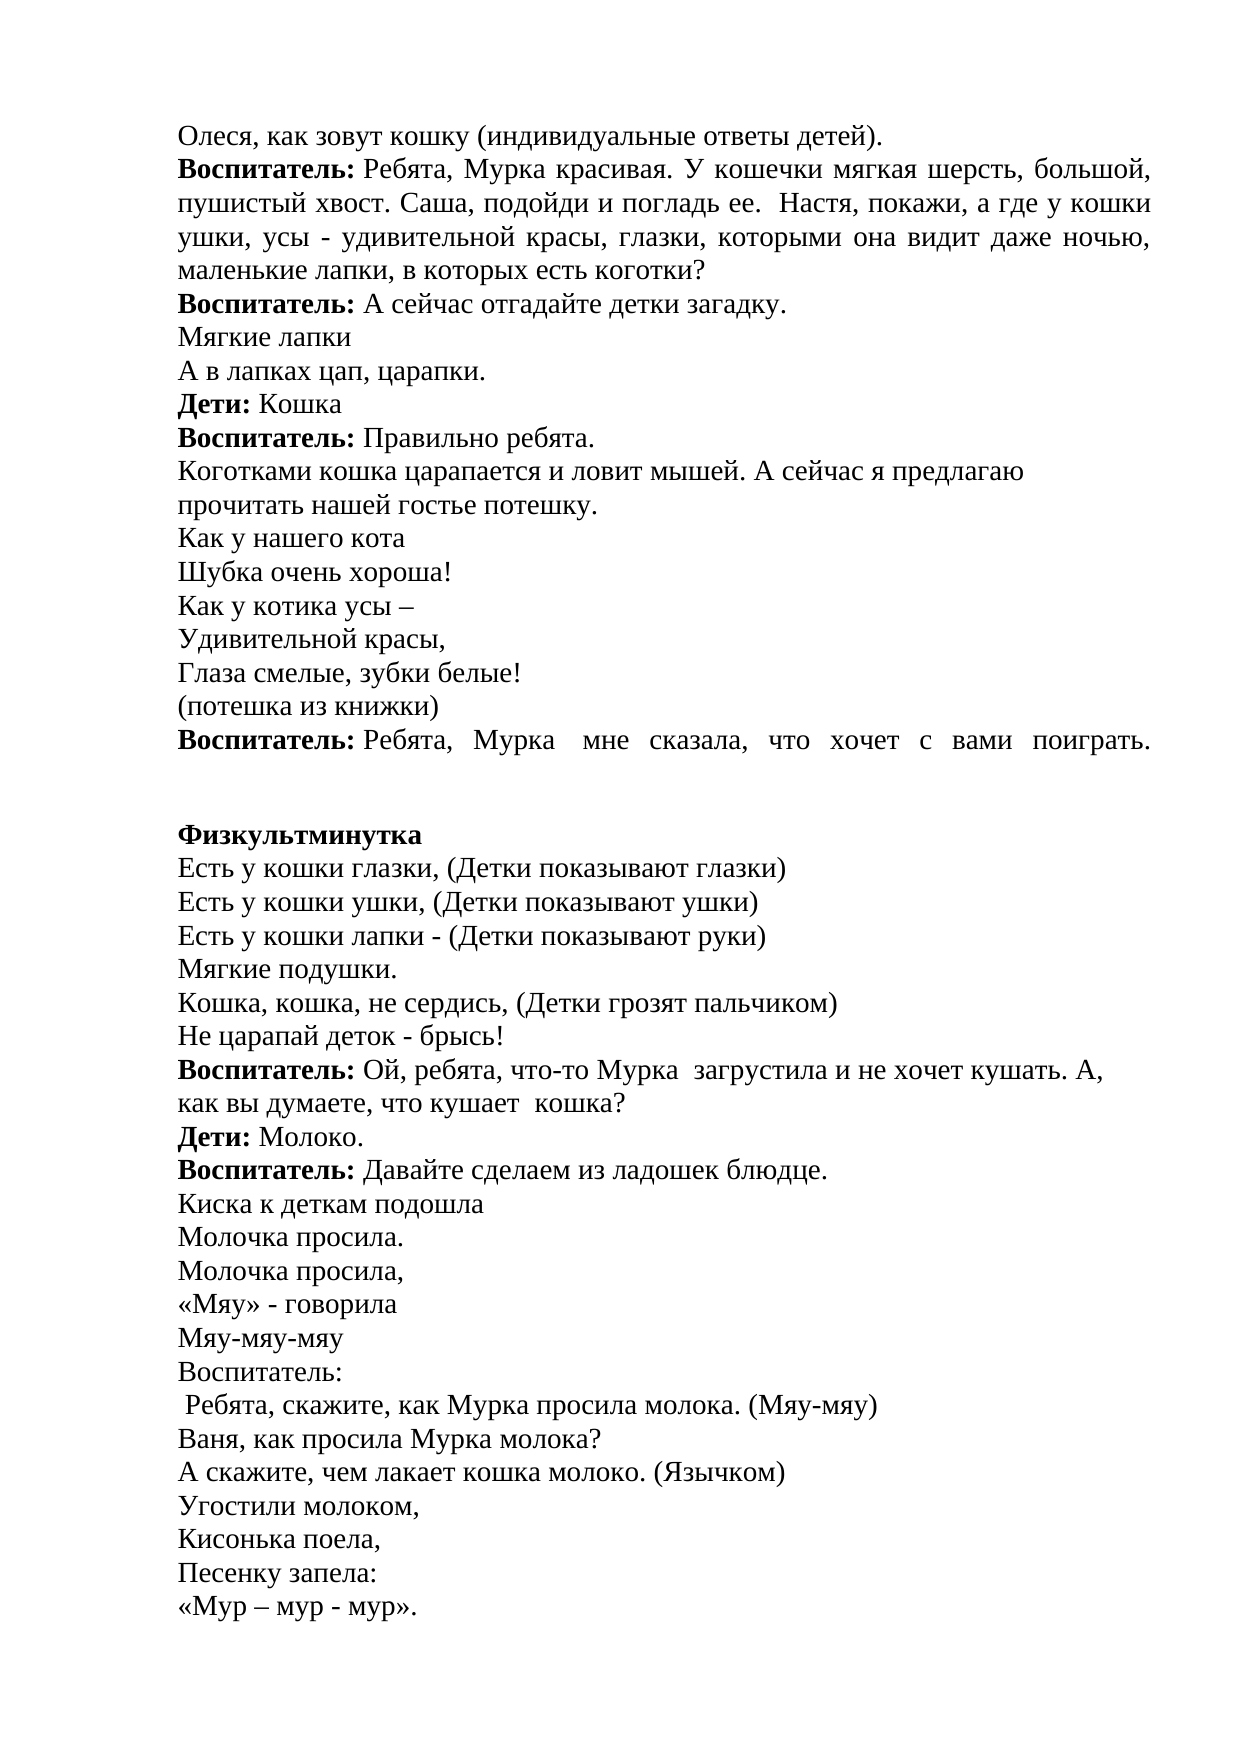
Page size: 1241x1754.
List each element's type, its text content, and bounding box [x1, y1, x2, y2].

text Воспитатель: Ой, ребята, что-то Мурка загрустила и не хочет кушать. А, [177, 1052, 1152, 1085]
text Олеся, как зовут кошку (индивидуальные ответы детей). [177, 118, 1152, 152]
text Ваня, как просила Мурка молока? [177, 1421, 1152, 1454]
text Киска к деткам подошла [177, 1186, 1152, 1219]
text Шубка очень хороша! [177, 554, 1152, 588]
text Воспитатель: Давайте сделаем из ладошек блюдце. [177, 1152, 1152, 1186]
text Дети: Кошка [177, 386, 1152, 420]
text Воспитатель: Ребята, Мурка красивая. У кошечки мягкая шерсть, большой, пушистый хвост. Саша, подойди и погладь ее. Настя, покажи, а где у кошки ушки, усы - удивительной красы, глазки, которыми она видит даже ночью, маленькие лапки, в которых есть коготки? [177, 152, 1152, 286]
text Кисонька поела, [177, 1521, 1152, 1555]
text Песенку запела: [177, 1555, 1152, 1588]
text А в лапках цап, царапки. [177, 353, 1152, 386]
text Коготками кошка царапается и ловит мышей. А сейчас я предлагаю [177, 453, 1152, 487]
text Физкультминутка Есть у кошки глазки, (Детки показывают глазки) [177, 817, 1152, 884]
text (потешка из книжки) [177, 688, 1152, 722]
text Воспитатель: [177, 1354, 1152, 1387]
text Как у нашего кота [177, 521, 1152, 554]
text Ребята, скажите, как Мурка просила молока. (Мяу-мяу) [177, 1387, 1152, 1421]
text прочитать нашей гостье потешку. [177, 487, 1152, 521]
text Есть у кошки лапки - (Детки показывают руки) [177, 918, 1152, 951]
text Воспитатель: Правильно ребята. [177, 420, 1152, 453]
text Мягкие лапки [177, 319, 1152, 353]
text Удивительной красы, [177, 621, 1152, 655]
text А скажите, чем лакает кошка молоко. (Язычком) [177, 1454, 1152, 1488]
text как вы думаете, что кушает кошка? [177, 1085, 1152, 1119]
text Есть у кошки ушки, (Детки показывают ушки) [177, 884, 1152, 918]
text Мягкие подушки. [177, 951, 1152, 985]
text «Мяу» - говорила [177, 1287, 1152, 1320]
text Воспитатель: Ребята, Мурка мне сказала, что хочет с вами поиграть. [177, 722, 1152, 817]
text Угостили молоком, [177, 1488, 1152, 1521]
text Дети: Молоко. [177, 1119, 1152, 1152]
text Мяу-мяу-мяу [177, 1320, 1152, 1354]
text Молочка просила. [177, 1219, 1152, 1253]
text Глаза смелые, зубки белые! [177, 655, 1152, 688]
text Как у котика усы – [177, 588, 1152, 621]
text Кошка, кошка, не сердись, (Детки грозят пальчиком) [177, 985, 1152, 1018]
text Молочка просила, [177, 1253, 1152, 1287]
text Воспитатель: А сейчас отгадайте детки загадку. [177, 286, 1152, 319]
text Не царапай деток - брысь! [177, 1018, 1152, 1052]
text «Мур – мур - мур». [177, 1588, 1152, 1622]
